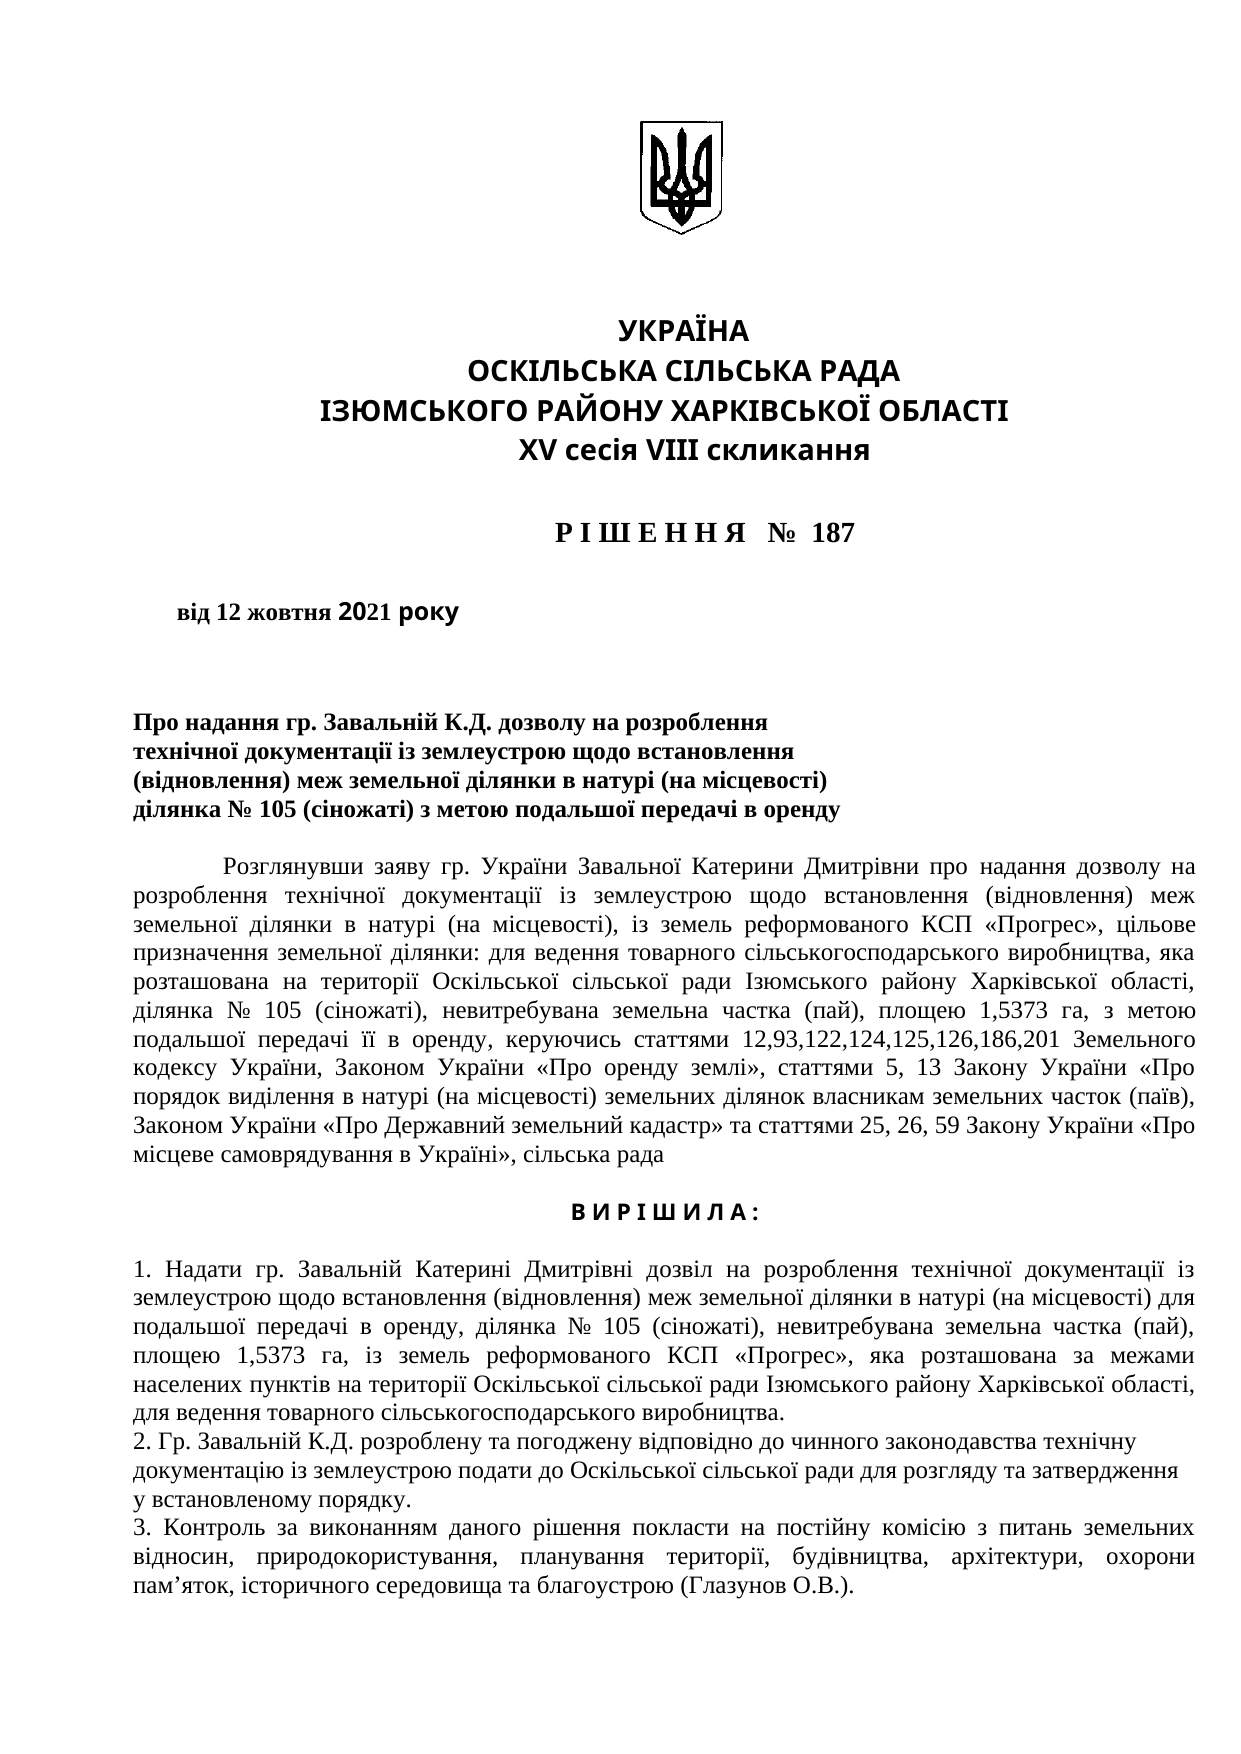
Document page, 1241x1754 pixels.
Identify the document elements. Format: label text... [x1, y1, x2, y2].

text XV сесія VІІІ скликання [133, 429, 1196, 469]
text технічної документації із землеустрою щодо встановлення [133, 736, 1196, 765]
text 2. Гр. Завальній К.Д. розроблену та погоджену відповідно до чинного законодавства технічну документацію із землеустрою подати до Оскільської сільської ради для розгляду та затвердження у встановленому порядку. [133, 1426, 1196, 1512]
text від 12 жовтня 2021 року [133, 594, 1196, 628]
text Розглянувши заяву гр. України Завальної Катерини Дмитрівни про надання дозволу на розроблення технічної документації із землеустрою щодо встановлення (відновлення) меж земельної ділянки в натурі (на місцевості), із земель реформованого КСП «Прогрес», цільове призначення земельної ділянки: для ведення товарного сільськогосподарського виробництва, яка розташована на території Оскільської сільської ради Ізюмського району Харківської області, ділянка № 105 (сіножаті), невитребувана земельна частка (пай), площею 1,5373 га, з метою подальшої передачі її в оренду, керуючись статтями 12,93,122,124,125,126,186,201 Земельного кодексу України, Законом України «Про оренду землі», статтями 5, 13 Закону України «Про порядок виділення в натурі (на місцевості) земельних ділянок власникам земельних часток (паїв), Законом України «Про Державний земельний кадастр» та статтями 25, 26, 59 Закону України «Про місцеве самоврядування в Україні», сільська рада [133, 851, 1196, 1167]
text ділянка № 105 (сіножаті) з метою подальшої передачі в оренду [133, 794, 1196, 822]
text 1. Надати гр. Завальній Катерині Дмитрівні дозвіл на розроблення технічної документації із землеустрою щодо встановлення (відновлення) меж земельної ділянки в натурі (на місцевості) для подальшої передачі в оренду, ділянка № 105 (сіножаті), невитребувана земельна частка (пай), площею 1,5373 га, із земель реформованого КСП «Прогрес», яка розташована за межами населених пунктів на території Оскільської сільської ради Ізюмського району Харківської області, для ведення товарного сільськогосподарського виробництва. [133, 1254, 1196, 1426]
text Про надання гр. Завальній К.Д. дозволу на розроблення [133, 707, 1196, 736]
text В И Р І Ш И Л А : [133, 1196, 1196, 1227]
text 3. Контроль за виконанням даного рішення покласти на постійну комісію з питань земельних відносин, природокористування, планування території, будівництва, архітектури, охорони пам’яток, історичного середовища та благоустрою (Глазунов О.В.). [133, 1512, 1196, 1599]
table_header [144, 118, 1163, 310]
text (відновлення) меж земельної ділянки в натурі (на місцевості) [133, 765, 1196, 794]
text УКРАЇНА [133, 310, 1196, 350]
text ІЗЮМСЬКОГО РАЙОНУ ХАРКІВСЬКОЇ ОБЛАСТІ [133, 390, 1196, 429]
text Р І Ш Е Н Н Я № 187 [183, 515, 1196, 548]
text ОСКІЛЬСЬКА СІЛЬСЬКА РАДА [133, 350, 1196, 390]
